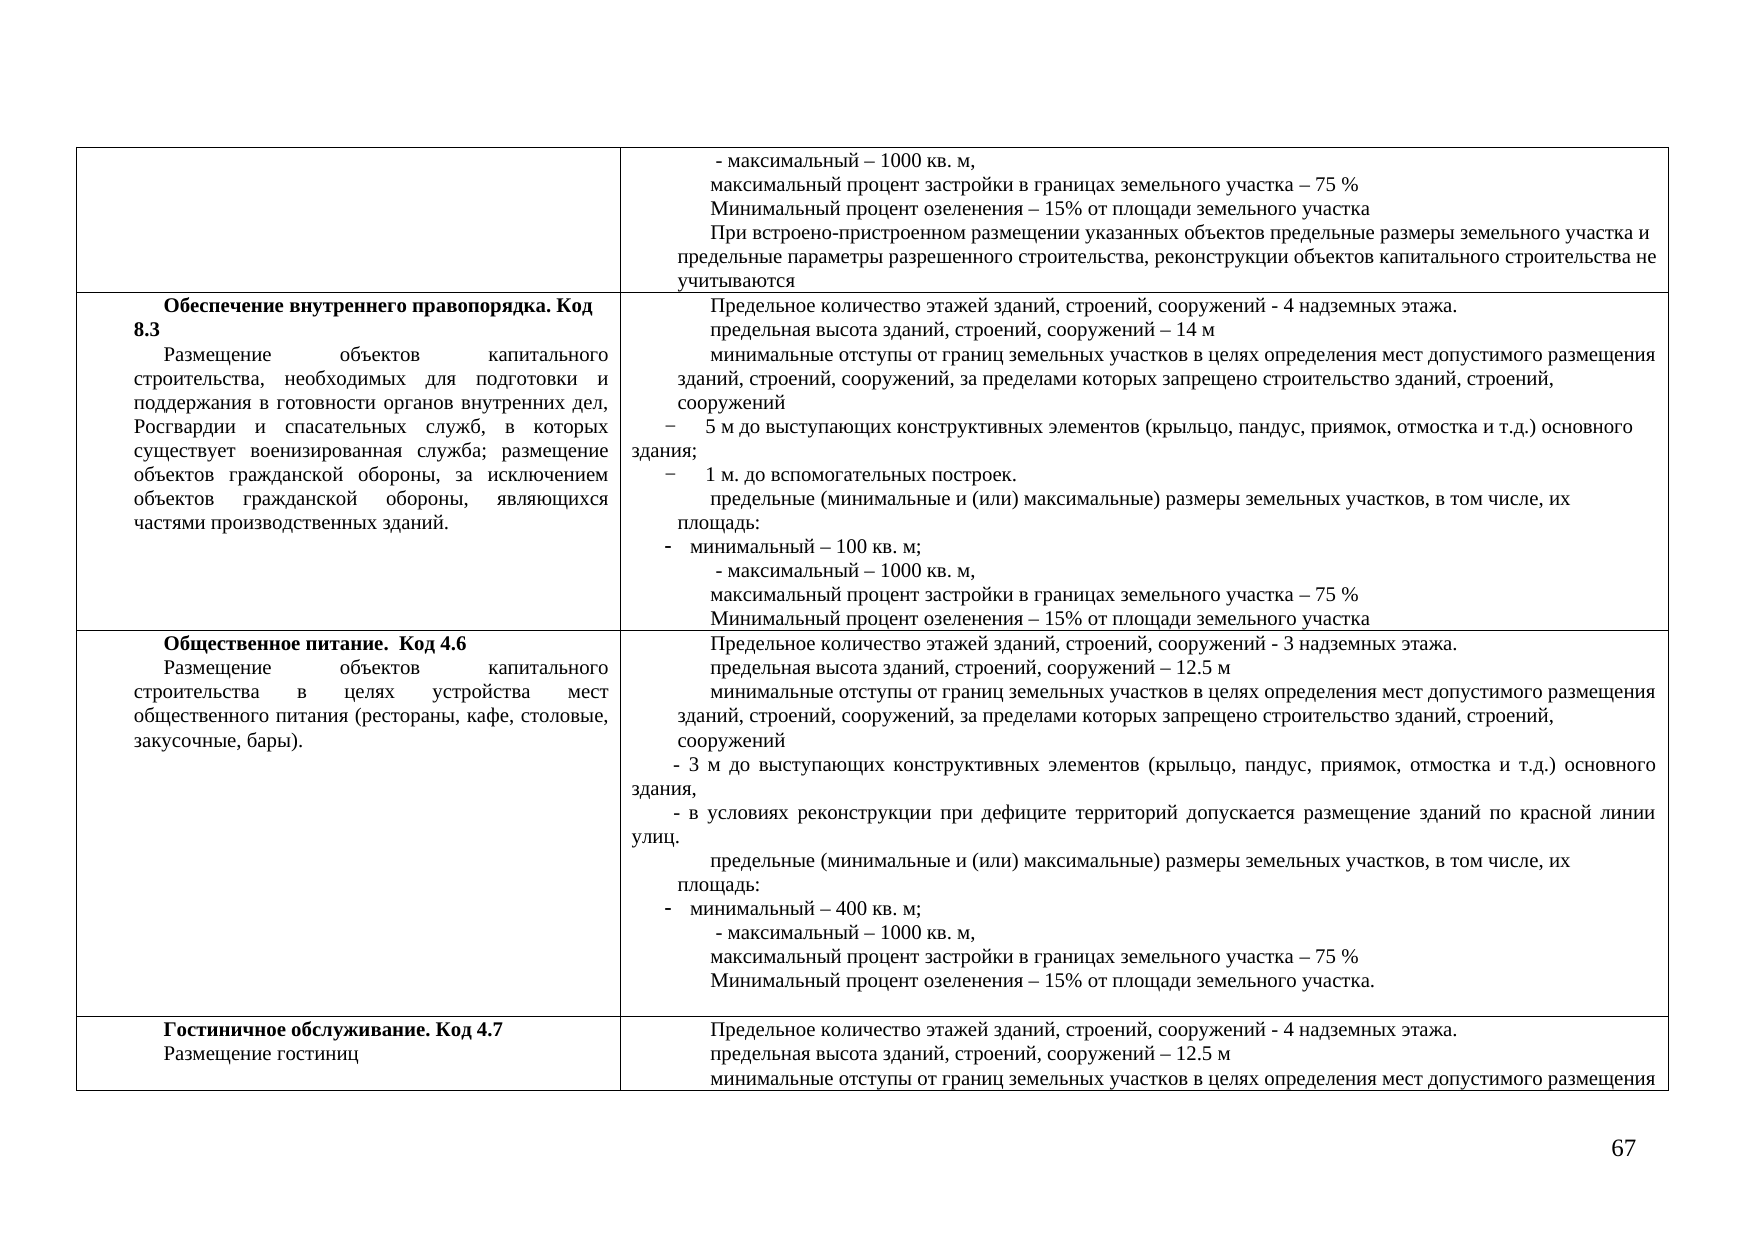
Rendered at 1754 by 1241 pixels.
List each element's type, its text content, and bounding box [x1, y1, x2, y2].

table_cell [77, 148, 620, 292]
table_cell Общественное питание. Код 4.6 Размещение объектов капитального строительства в целях устройства мест общественного питания (рестораны, кафе, столовые, закусочные, бары). [77, 631, 620, 1016]
table_cell Обеспечение внутреннего правопорядка. Код 8.3 Размещение объектов капитального строительства, необходимых для подготовки и поддержания в готовности органов внутренних дел, Росгвардии и спасательных служб, в которых существует военизированная служба; размещение объектов гражданской обороны, за исключением объектов гражданской обороны, являющихся частями производственных зданий. [77, 293, 620, 630]
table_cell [77, 1017, 620, 1089]
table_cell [621, 1017, 1668, 1089]
table_cell Предельное количество этажей зданий, строений, сооружений - 4 надземных этажа. предельная высота зданий, строений, сооружений – 14 м минимальные отступы от границ земельных участков в целях определения мест допустимого размещения зданий, строений, сооружений, за пределами которых запрещено строительство зданий, строений, сооружений 5 м до выступающих конструктивных элементов (крыльцо, пандус, приямок, отмостка и т.д.) основного здания; 1 м. до вспомогательных построек. предельные (минимальные и (или) максимальные) размеры земельных участков, в том числе, их площадь: минимальный – 100 кв. м; - максимальный – 1000 кв. м, максимальный процент застройки в границах земельного участка – 75 % Минимальный процент озеленения – 15% от площади земельного участка [621, 293, 1668, 630]
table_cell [621, 148, 1668, 292]
table_cell Предельное количество этажей зданий, строений, сооружений - 3 надземных этажа. предельная высота зданий, строений, сооружений – 12.5 м минимальные отступы от границ земельных участков в целях определения мест допустимого размещения зданий, строений, сооружений, за пределами которых запрещено строительство зданий, строений, сооружений - 3 м до выступающих конструктивных элементов (крыльцо, пандус, приямок, отмостка и т.д.) основного здания, - в условиях реконструкции при дефиците территорий допускается размещение зданий по красной линии улиц. предельные (минимальные и (или) максимальные) размеры земельных участков, в том числе, их площадь: минимальный – 400 кв. м; - максимальный – 1000 кв. м, максимальный процент застройки в границах земельного участка – 75 % Минимальный процент озеленения – 15% от площади земельного участка. [621, 631, 1668, 1016]
